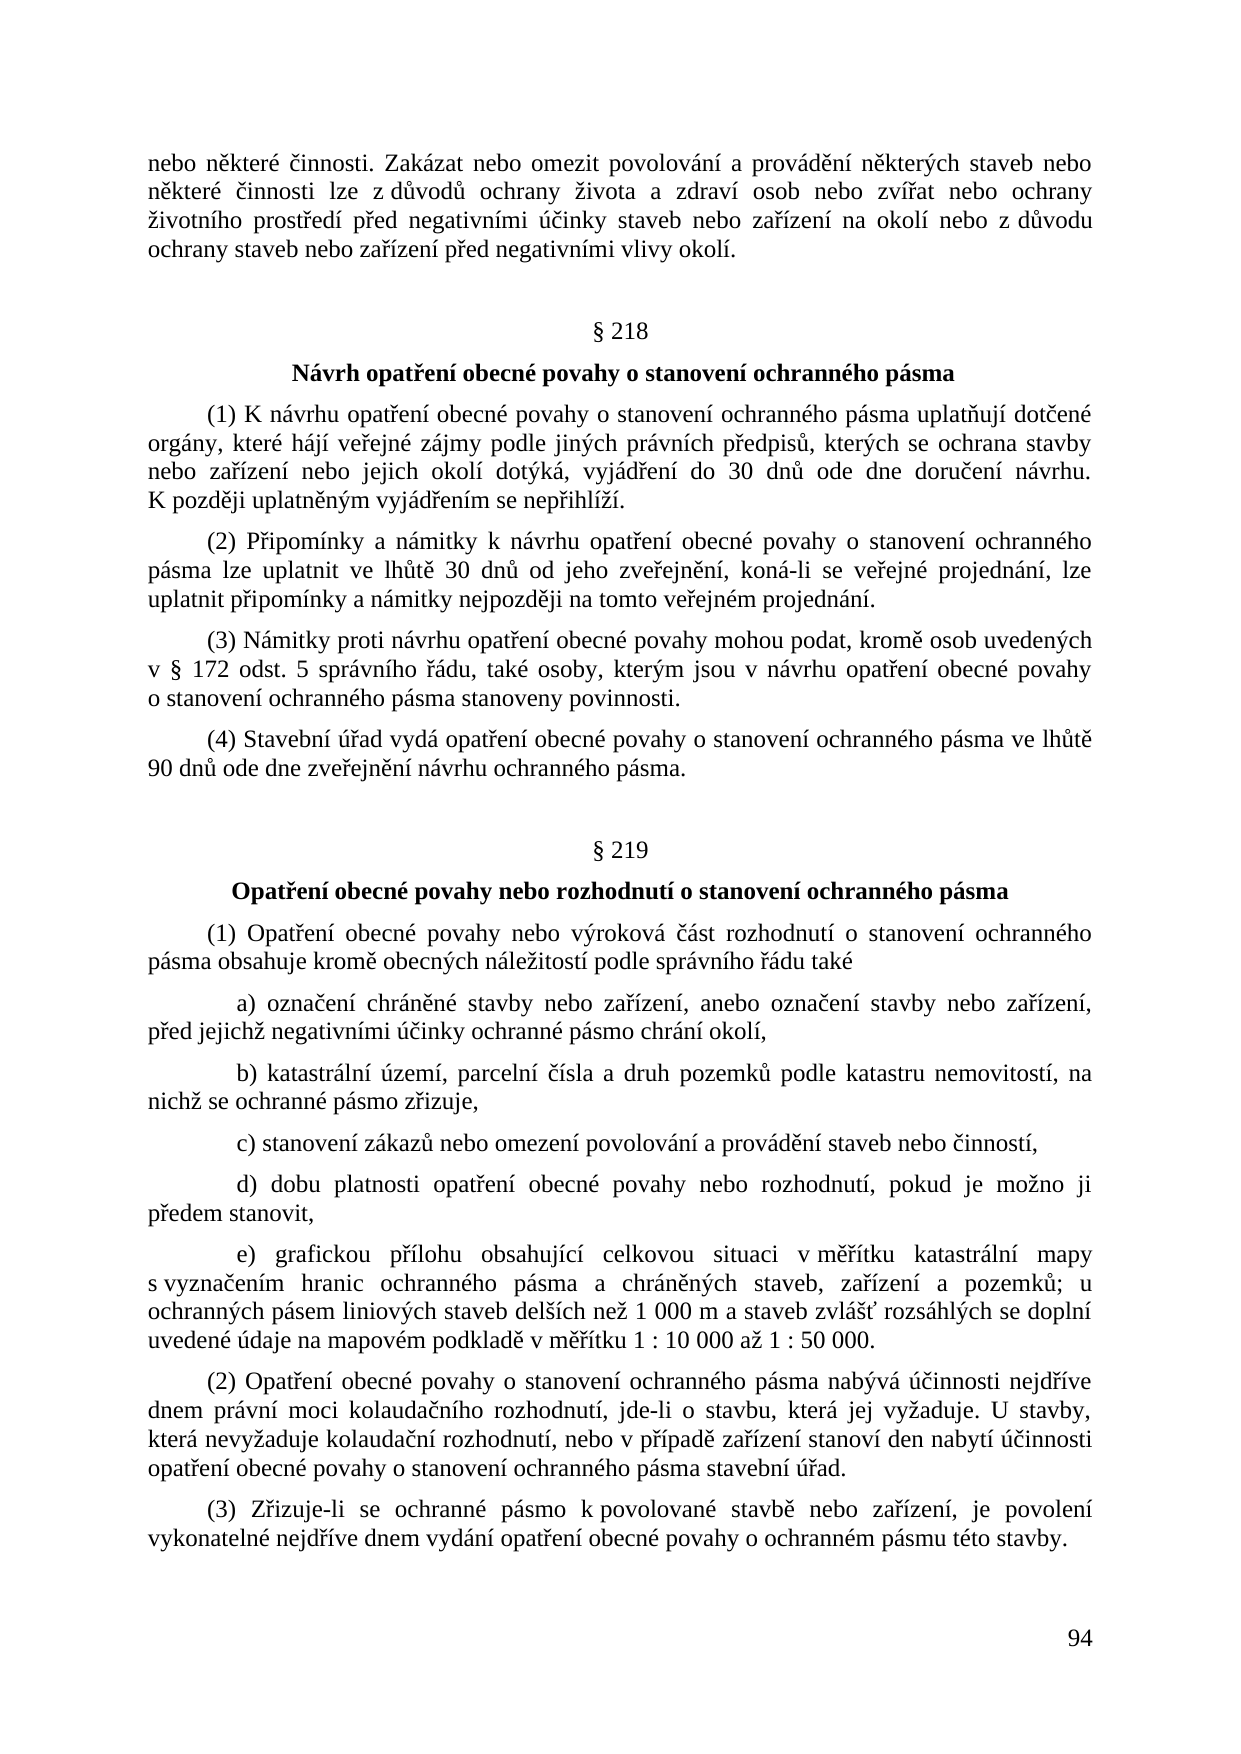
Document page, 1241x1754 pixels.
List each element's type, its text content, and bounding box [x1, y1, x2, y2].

text c) stanovení zákazů nebo omezení povolování a provádění staveb nebo činností, [148, 1128, 1093, 1156]
text Návrh opatření obecné povahy o stanovení ochranného pásma [148, 358, 1093, 386]
text (2) Připomínky a námitky k návrhu opatření obecné povahy o stanovení ochranného pásma lze uplatnit ve lhůtě 30 dnů od jeho zveřejnění, koná-li se veřejné projednání, lze uplatnit připomínky a námitky nejpozději na tomto veřejném projednání. [148, 526, 1093, 613]
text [148, 148, 1093, 263]
text (3) Námitky proti návrhu opatření obecné povahy mohou podat, kromě osob uvedených v § 172 odst. 5 správního řádu, také osoby, kterým jsou v návrhu opatření obecné povahy o stanovení ochranného pásma stanoveny povinnosti. [148, 625, 1093, 711]
text (2) Opatření obecné povahy o stanovení ochranného pásma nabývá účinnosti nejdříve dnem právní moci kolaudačního rozhodnutí, jde-li o stavbu, která jej vyžaduje. U stavby, která nevyžaduje kolaudační rozhodnutí, nebo v případě zařízení stanoví den nabytí účinnosti opatření obecné povahy o stanovení ochranného pásma stavební úřad. [148, 1366, 1093, 1481]
text § 218 [148, 316, 1093, 345]
text e) grafickou přílohu obsahující celkovou situaci v měřítku katastrální mapy s vyznačením hranic ochranného pásma a chráněných staveb, zařízení a pozemků; u ochranných pásem liniových staveb delších než 1 000 m a staveb zvlášť rozsáhlých se doplní uvedené údaje na mapovém podkladě v měřítku 1 : 10 000 až 1 : 50 000. [148, 1239, 1093, 1354]
text b) katastrální území, parcelní čísla a druh pozemků podle katastru nemovitostí, na nichž se ochranné pásmo zřizuje, [148, 1058, 1093, 1115]
text (3) Zřizuje-li se ochranné pásmo k povolované stavbě nebo zařízení, je povolení vykonatelné nejdříve dnem vydání opatření obecné povahy o ochranném pásmu této stavby. [148, 1494, 1093, 1551]
text (1) Opatření obecné povahy nebo výroková část rozhodnutí o stanovení ochranného pásma obsahuje kromě obecných náležitostí podle správního řádu také [148, 918, 1093, 975]
text § 219 [148, 835, 1093, 864]
text (1) K návrhu opatření obecné povahy o stanovení ochranného pásma uplatňují dotčené orgány, které hájí veřejné zájmy podle jiných právních předpisů, kterých se ochrana stavby nebo zařízení nebo jejich okolí dotýká, vyjádření do 30 dnů ode dne doručení návrhu. K později uplatněným vyjádřením se nepřihlíží. [148, 399, 1093, 514]
text (4) Stavební úřad vydá opatření obecné povahy o stanovení ochranného pásma ve lhůtě 90 dnů ode dne zveřejnění návrhu ochranného pásma. [148, 724, 1093, 781]
text d) dobu platnosti opatření obecné povahy nebo rozhodnutí, pokud je možno ji předem stanovit, [148, 1169, 1093, 1226]
text Opatření obecné povahy nebo rozhodnutí o stanovení ochranného pásma [148, 876, 1093, 905]
text a) označení chráněné stavby nebo zařízení, anebo označení stavby nebo zařízení, před jejichž negativními účinky ochranné pásmo chrání okolí, [148, 988, 1093, 1045]
